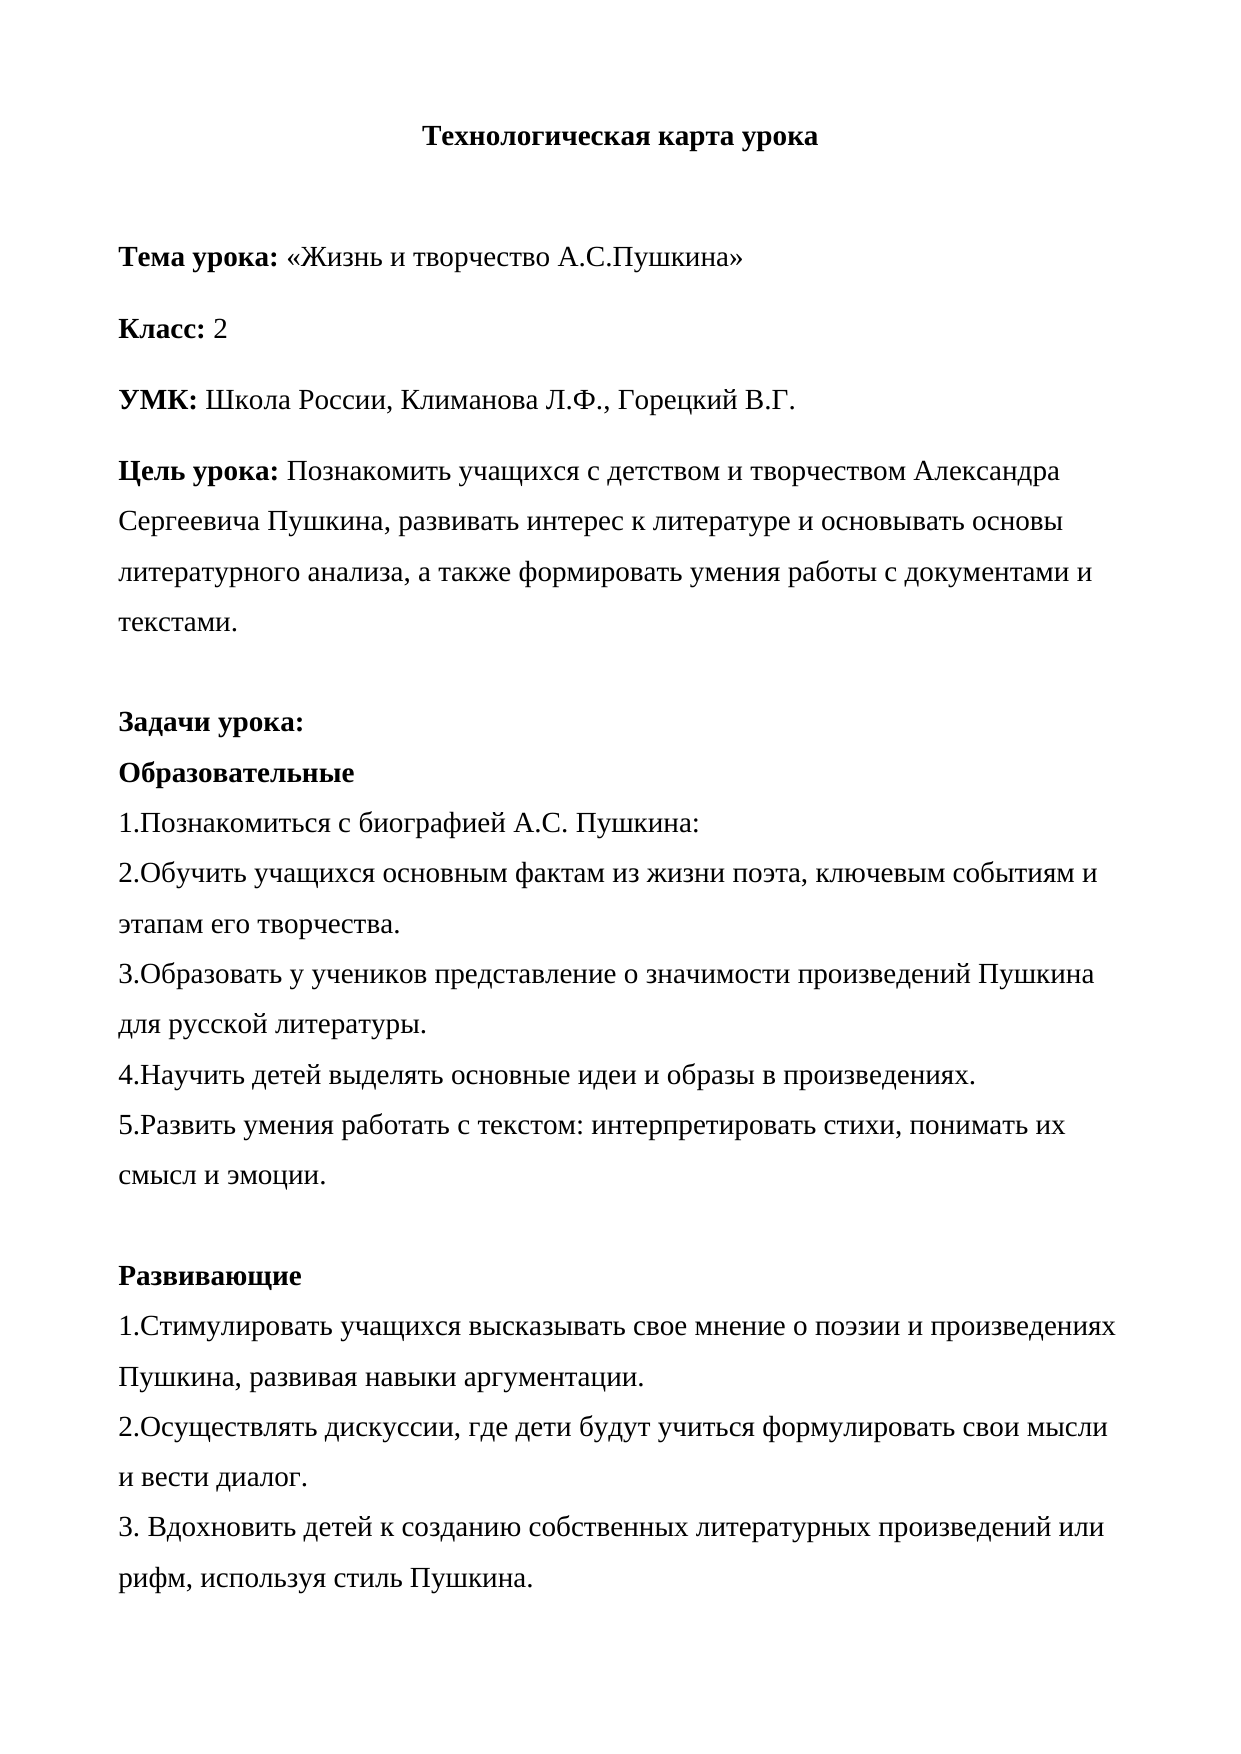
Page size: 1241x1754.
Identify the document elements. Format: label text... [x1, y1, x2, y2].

text Развивающие [118, 1258, 1122, 1292]
text Задачи урока: [118, 704, 1122, 738]
text УМК: Школа России, Климанова Л.Ф., Горецкий В.Г. [118, 382, 1122, 415]
text 5.Развить умения работать с текстом: интерпретировать стихи, понимать их смысл и эмоции. [118, 1107, 1122, 1191]
text 4.Научить детей выделять основные идеи и образы в произведениях. [118, 1057, 1122, 1090]
text 2.Осуществлять дискуссии, где дети будут учиться формулировать свои мысли и вести диалог. [118, 1409, 1122, 1493]
text Класс: 2 [118, 311, 1122, 344]
text 1.Познакомиться с биографией А.С. Пушкина: [118, 805, 1122, 839]
text 3. Вдохновить детей к созданию собственных литературных произведений или рифм, используя стиль Пушкина. [118, 1509, 1122, 1593]
text 1.Стимулировать учащихся высказывать свое мнение о поэзии и произведениях Пушкина, развивая навыки аргументации. [118, 1308, 1122, 1392]
text Тема урока: «Жизнь и творчество А.С.Пушкина» [118, 239, 1122, 273]
text Образовательные [118, 755, 1122, 788]
text 3.Образовать у учеников представление о значимости произведений Пушкина для русской литературы. [118, 956, 1122, 1040]
text Технологическая карта урока [118, 118, 1122, 152]
text 2.Обучить учащихся основным фактам из жизни поэта, ключевым событиям и этапам его творчества. [118, 856, 1122, 939]
text Цель урока: Познакомить учащихся с детством и творчеством Александра Сергеевича Пушкина, развивать интерес к литературе и основывать основы литературного анализа, а также формировать умения работы с документами и текстами. [118, 453, 1122, 637]
